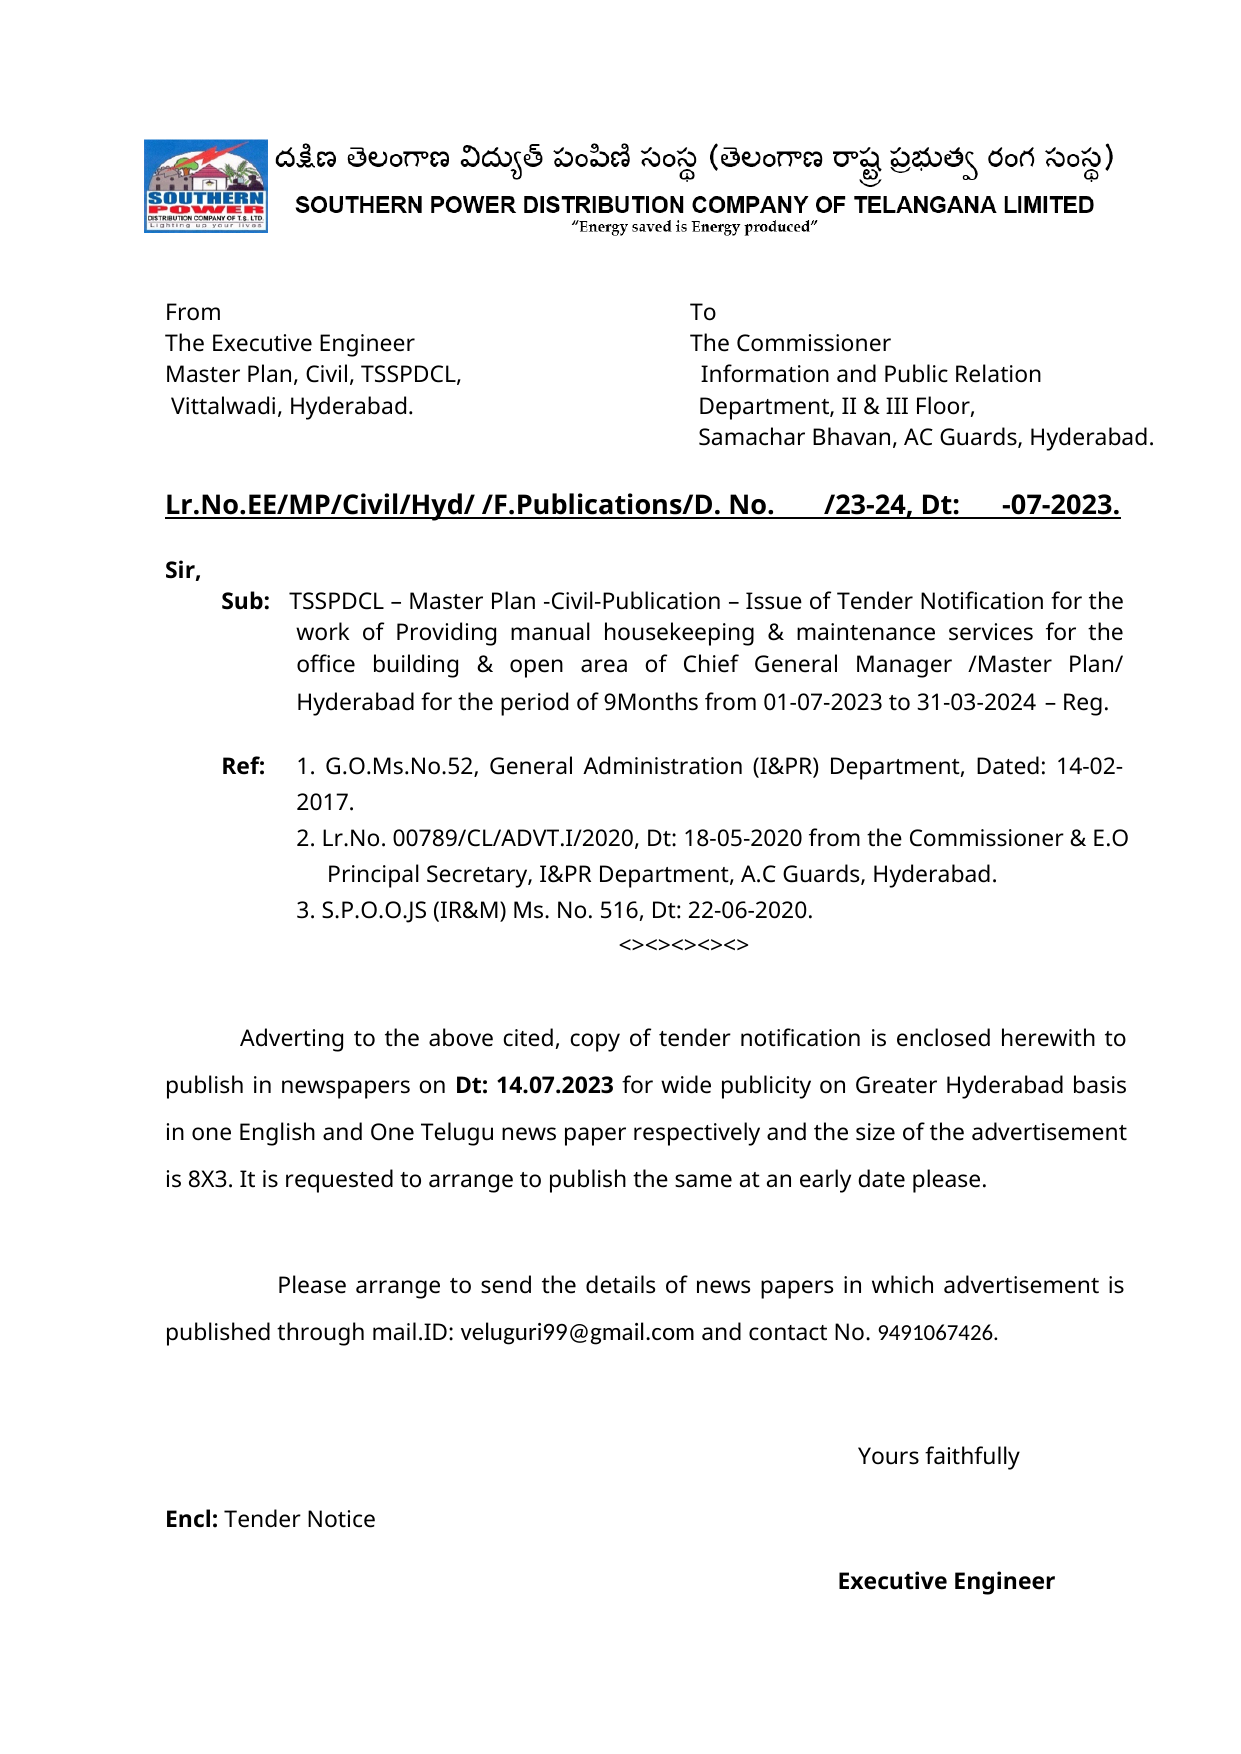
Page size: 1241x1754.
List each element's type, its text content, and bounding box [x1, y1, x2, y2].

text Encl: Tender Notice [165, 1502, 1128, 1534]
text Adverting to the above cited, copy of tender notification is enclosed herewith to publish in newspapers on Dt: 14.07.2023 for wide publicity on Greater Hyderabad basis in one English and One Telugu news paper respectively and the size of the advertisement is 8X3. It is requested to arrange to publish the same at an early date please. [165, 1022, 1128, 1194]
text Ref: 1. G.O.Ms.No.52, General Administration (I&PR) Department, Dated: 14-02-2017. [221, 750, 1125, 817]
text Please arrange to send the details of news papers in which advertisement is published through mail.ID: veluguri99@gmail.com and contact No. 9491067426. [165, 1269, 1128, 1347]
text Sub: TSSPDCL – Master Plan -Civil-Publication – Issue of Tender Notification for the work of Providing manual housekeeping & maintenance services for the office building & open area of Chief General Manager /Master Plan/ Hyderabad for the period of 9Months from 01-07-2023 to 31-03-2024 – Reg. [221, 585, 1125, 718]
text Master Plan, Civil, TSSPDCL, Information and Public Relation [165, 358, 1128, 390]
text The Executive Engineer The Commissioner [165, 327, 1128, 358]
text Yours faithfully [840, 1440, 1128, 1471]
picture [141, 136, 1117, 239]
text <><><><><> [165, 929, 1146, 961]
text Vittalwadi, Hyderabad. Department, II & III Floor, [165, 390, 1128, 421]
text Samachar Bhavan, AC Guards, Hyderabad. [165, 421, 1159, 452]
text Principal Secretary, I&PR Department, A.C Guards, Hyderabad. [296, 858, 1146, 889]
text 2. Lr.No. 00789/CL/ADVT.I/2020, Dt: 18-05-2020 from the Commissioner & E.O [296, 822, 1146, 853]
text Lr.No.EE/MP/Civil/Hyd/ /F.Publications/D. No. /23-24, Dt: -07-2023. [165, 486, 1128, 523]
text From To [165, 296, 1128, 327]
text Sir, [165, 554, 1128, 585]
text 3. S.P.O.O.JS (IR&M) Ms. No. 516, Dt: 22-06-2020. [296, 893, 1146, 925]
text Executive Engineer [765, 1565, 1128, 1596]
